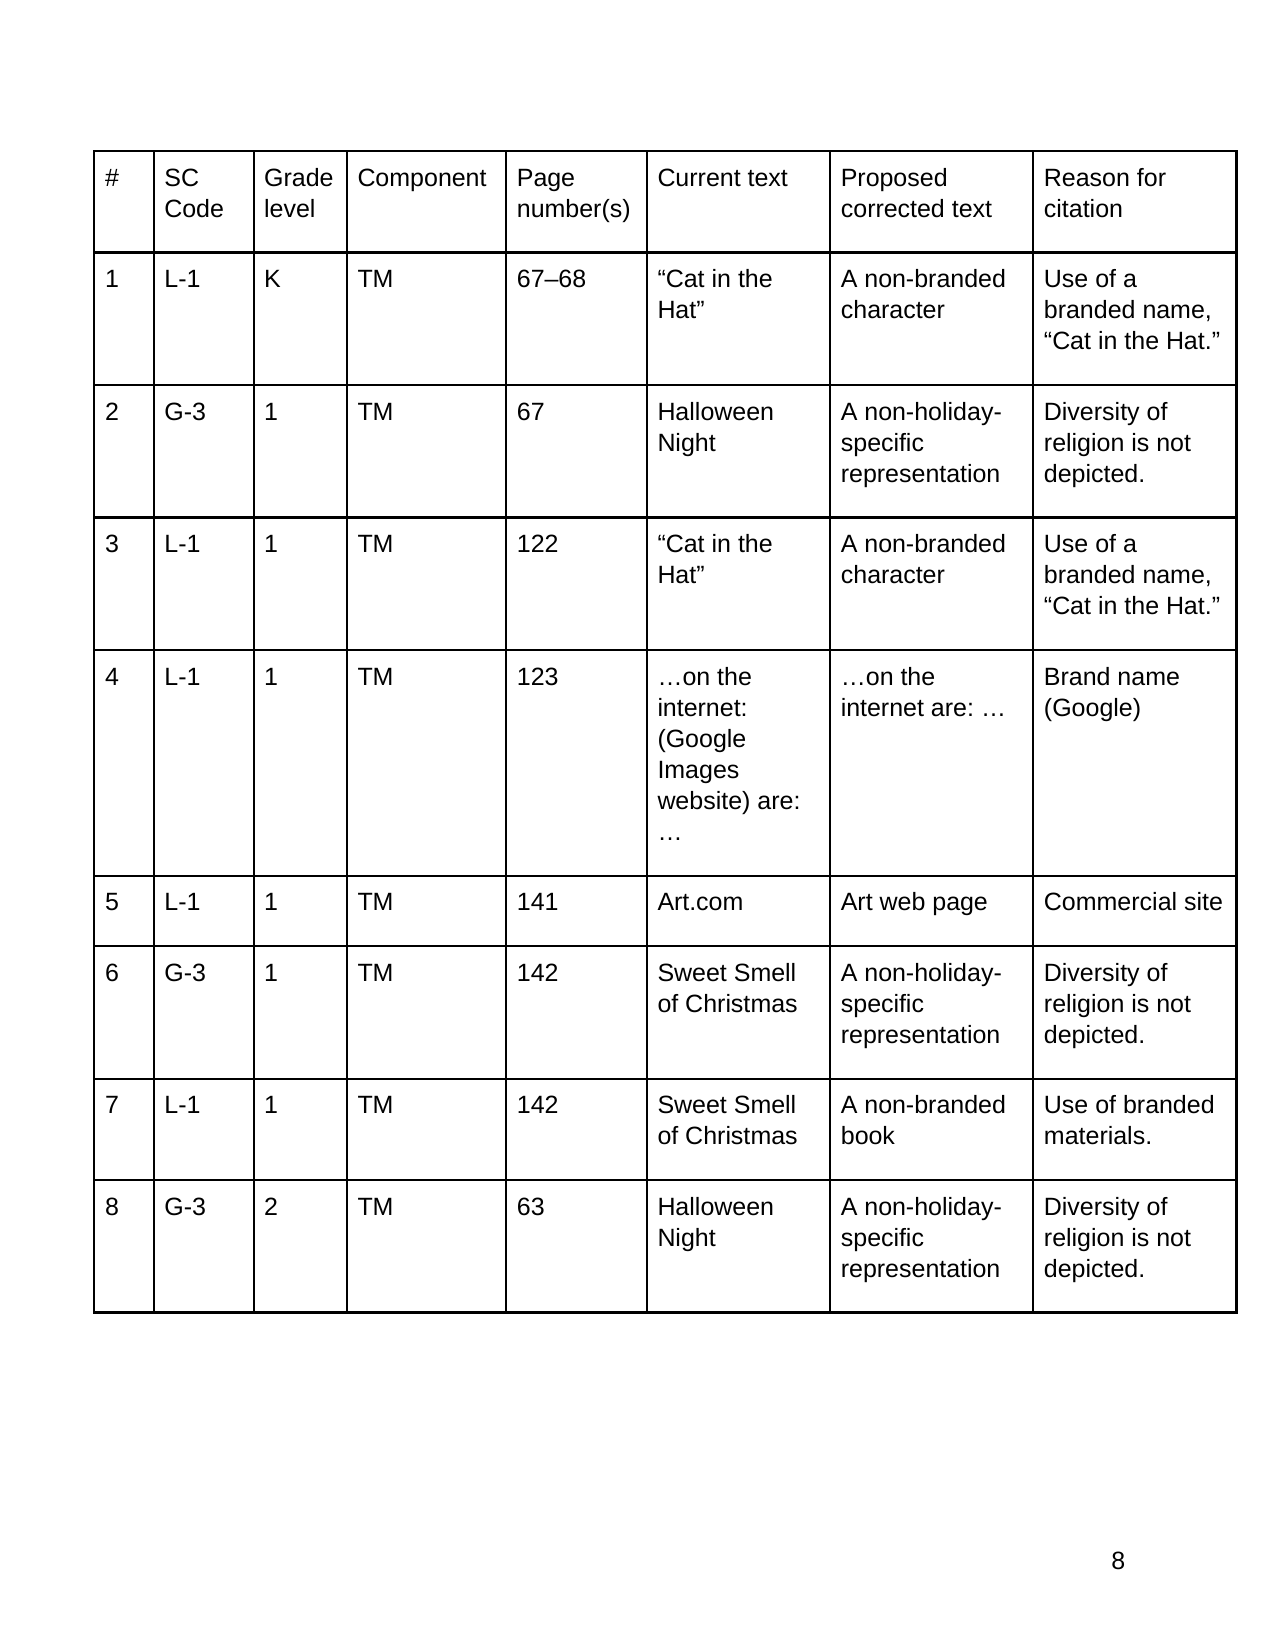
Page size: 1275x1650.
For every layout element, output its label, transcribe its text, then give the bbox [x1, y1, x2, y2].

table_header Component [348, 152, 505, 251]
table_cell 67 [507, 386, 646, 516]
table_cell 5 [95, 877, 153, 945]
table_cell G-3 [155, 947, 253, 1077]
table_cell …on the internet are: … [831, 651, 1032, 874]
table_cell Diversity of religion is not depicted. [1034, 386, 1235, 516]
table_cell 1 [255, 386, 346, 516]
table_cell …on the internet: (Google Images website) are: … [648, 651, 829, 874]
table_cell Use of a branded name, “Cat in the Hat.” [1034, 254, 1235, 384]
table_cell TM [348, 254, 505, 384]
table_cell L-1 [155, 1080, 253, 1179]
table_cell 63 [507, 1181, 646, 1311]
table_cell A non-branded character [831, 519, 1032, 649]
table_cell L-1 [155, 254, 253, 384]
table_cell Art.com [648, 877, 829, 945]
table_header SC Code [155, 152, 253, 251]
table_cell A non-holiday-specific representation [831, 386, 1032, 516]
table_cell Diversity of religion is not depicted. [1034, 947, 1235, 1077]
table_cell TM [348, 651, 505, 874]
table_cell 67–68 [507, 254, 646, 384]
table_cell Sweet Smell of Christmas [648, 947, 829, 1077]
table_cell TM [348, 877, 505, 945]
table_cell Sweet Smell of Christmas [648, 1080, 829, 1179]
table_cell TM [348, 1080, 505, 1179]
table_cell 141 [507, 877, 646, 945]
table_header Proposed corrected text [831, 152, 1032, 251]
table_header # [95, 152, 153, 251]
table_cell “Cat in the Hat” [648, 254, 829, 384]
table_header Reason for citation [1034, 152, 1235, 251]
table_cell A non-holiday-specific representation [831, 947, 1032, 1077]
table_cell 1 [255, 947, 346, 1077]
table_cell Art web page [831, 877, 1032, 945]
table_cell 1 [95, 254, 153, 384]
table_cell Commercial site [1034, 877, 1235, 945]
table_cell 7 [95, 1080, 153, 1179]
table_cell 1 [255, 877, 346, 945]
table_cell G-3 [155, 386, 253, 516]
table_cell TM [348, 386, 505, 516]
table_cell 1 [255, 519, 346, 649]
table_cell Use of a branded name, “Cat in the Hat.” [1034, 519, 1235, 649]
table_cell 2 [95, 386, 153, 516]
table_cell TM [348, 947, 505, 1077]
table_cell L-1 [155, 519, 253, 649]
table_cell Use of branded materials. [1034, 1080, 1235, 1179]
table_cell “Cat in the Hat” [648, 519, 829, 649]
table_cell 8 [95, 1181, 153, 1311]
table_header Current text [648, 152, 829, 251]
table_cell 3 [95, 519, 153, 649]
table_cell A non-branded book [831, 1080, 1032, 1179]
table_cell L-1 [155, 877, 253, 945]
table_cell Brand name (Google) [1034, 651, 1235, 874]
table_cell 2 [255, 1181, 346, 1311]
table_cell K [255, 254, 346, 384]
table_cell 142 [507, 1080, 646, 1179]
table_cell 1 [255, 651, 346, 874]
table_cell G-3 [155, 1181, 253, 1311]
table_cell 142 [507, 947, 646, 1077]
table_cell Halloween Night [648, 1181, 829, 1311]
table_cell 122 [507, 519, 646, 649]
table_header Grade level [255, 152, 346, 251]
table_cell Diversity of religion is not depicted. [1034, 1181, 1235, 1311]
table_header Page number(s) [507, 152, 646, 251]
table_cell 6 [95, 947, 153, 1077]
table_cell 4 [95, 651, 153, 874]
table_cell L-1 [155, 651, 253, 874]
table_cell 1 [255, 1080, 346, 1179]
table_cell A non-holiday-specific representation [831, 1181, 1032, 1311]
table_cell A non-branded character [831, 254, 1032, 384]
table_cell Halloween Night [648, 386, 829, 516]
table_cell TM [348, 519, 505, 649]
table_cell 123 [507, 651, 646, 874]
table_cell TM [348, 1181, 505, 1311]
